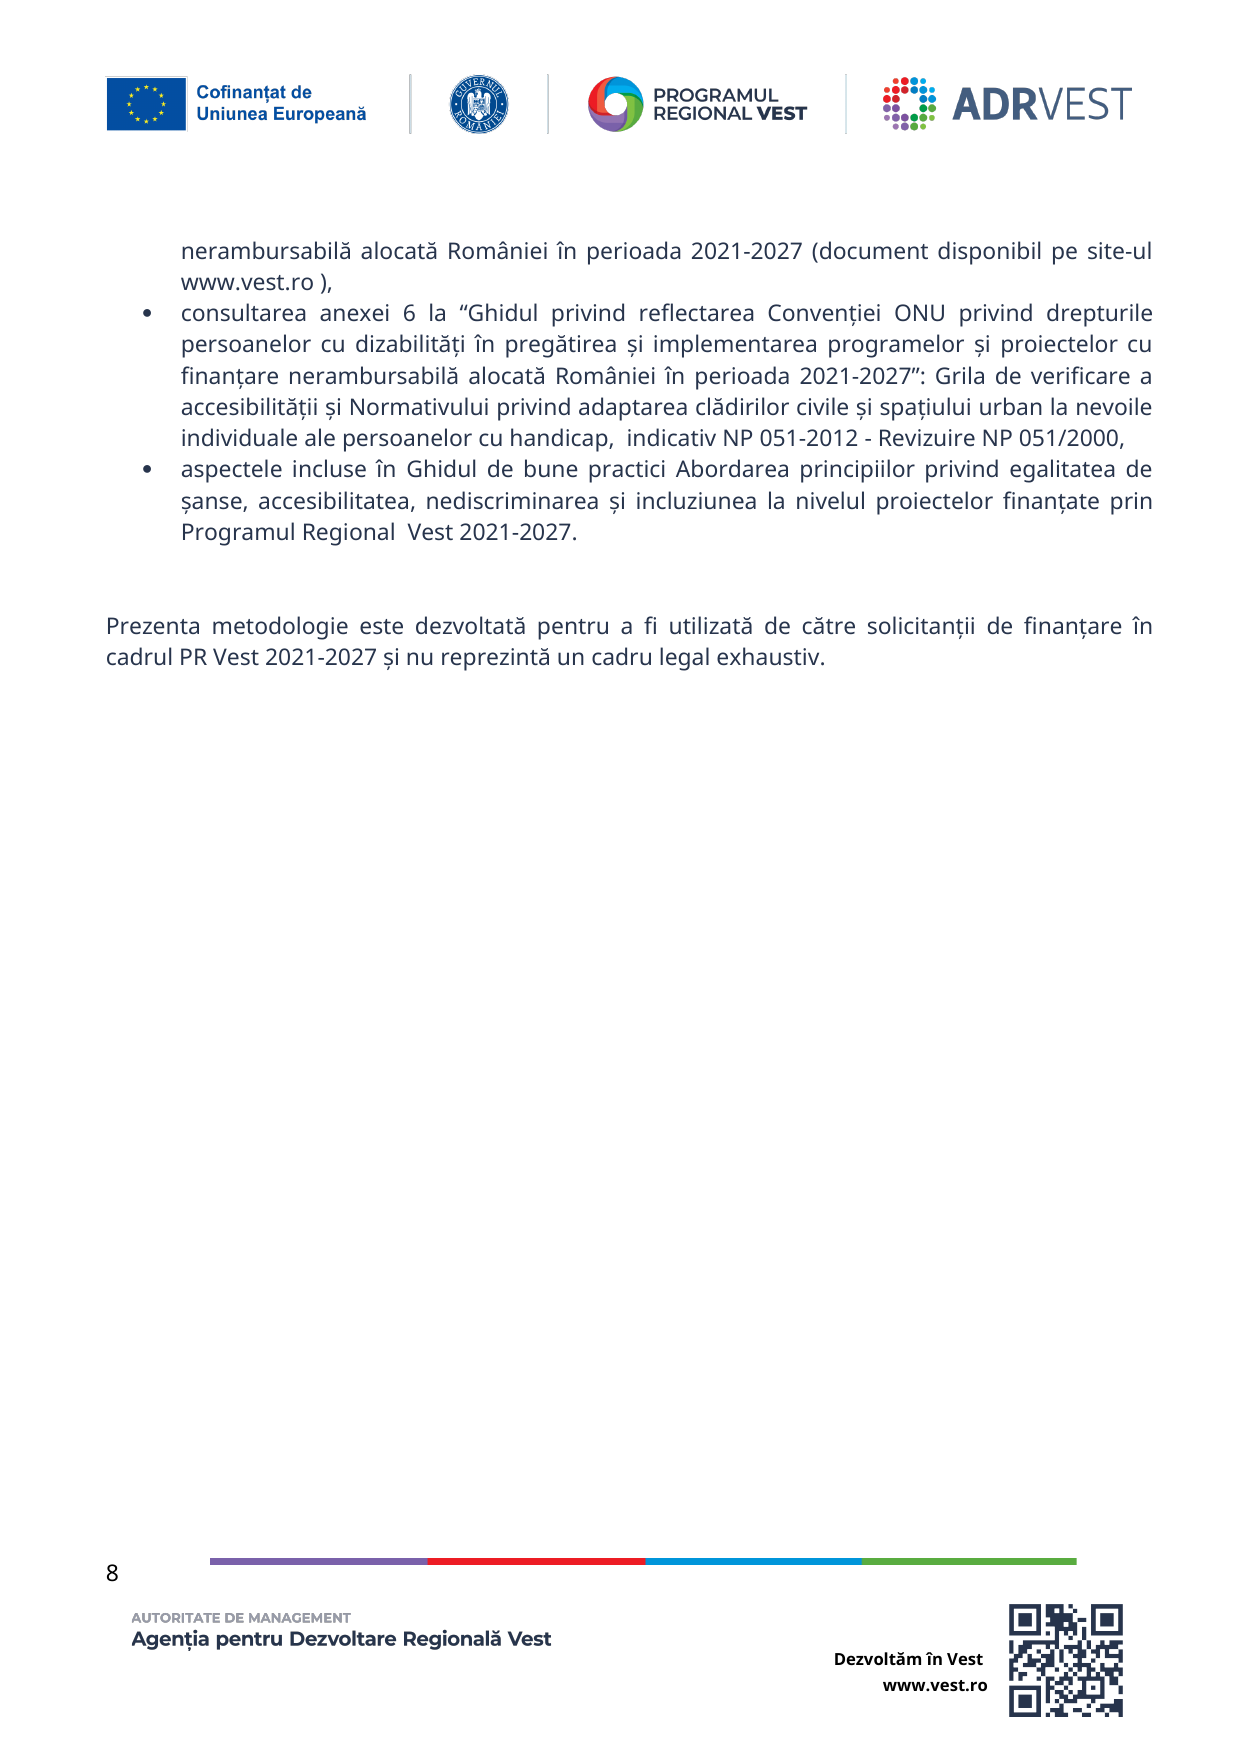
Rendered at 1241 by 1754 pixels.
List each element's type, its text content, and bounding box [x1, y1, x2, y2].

text Prezenta metodologie este dezvoltată pentru a fi utilizată de către solicitanții de finanțare în cadrul PR Vest 2021-2027 și nu reprezintă un cadru legal exhaustiv. [106, 609, 1154, 672]
list consultarea anexei 6 la “Ghidul privind reflectarea Convenției ONU privind drepturile persoanelor cu dizabilități în pregătirea și implementarea programelor și proiectelor cu finanțare nerambursabilă alocată României în perioada 2021-2027”: Grila de verificare a accesibilității și Normativului privind adaptarea clădirilor civile și spațiului urban la nevoile individuale ale persoanelor cu handicap, indicativ NP 051-2012 - Revizuire NP 051/2000, [143, 297, 1154, 453]
picture [1001, 1595, 1132, 1726]
list aspectele incluse în Ghidul de bune practici Abordarea principiilor privind egalitatea de șanse, accesibilitatea, nediscriminarea și incluziunea la nivelul proiectelor finanțate prin Programul Regional Vest 2021-2027. [143, 453, 1154, 547]
picture [105, 74, 1132, 134]
